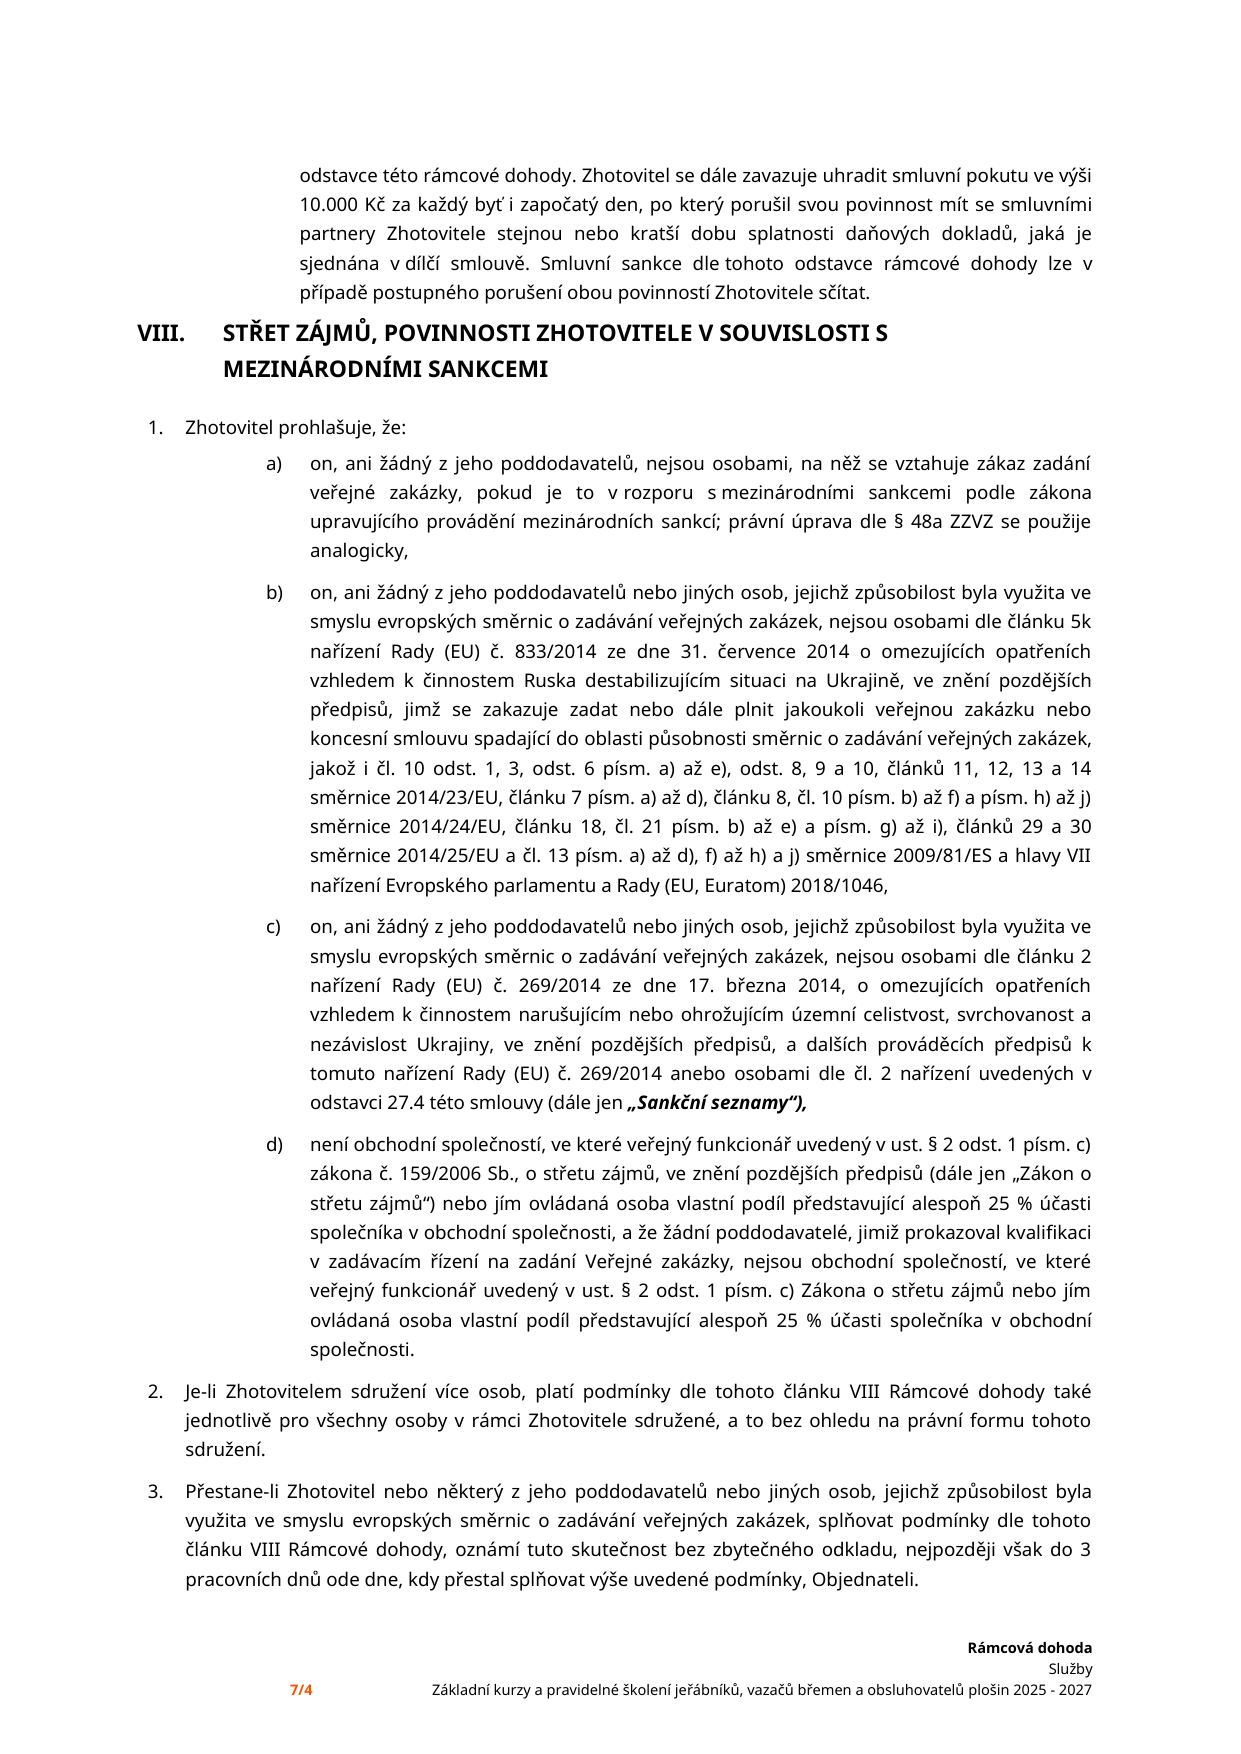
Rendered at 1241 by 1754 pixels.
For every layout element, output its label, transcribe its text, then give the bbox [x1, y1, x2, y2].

list STŘET ZÁJMŮ, POVINNOSTI ZHOTOVITELE V SOUVISLOSTI S MEZINÁRODNÍMI SANKCEMI [185, 317, 1093, 384]
list Zhotovitel prohlašuje, že: [148, 414, 1093, 440]
list Přestane-li Zhotovitel nebo některý z jeho poddodavatelů nebo jiných osob, jejichž způsobilost byla využita ve smyslu evropských směrnic o zadávání veřejných zakázek, splňovat podmínky dle tohoto článku VIII Rámcové dohody, oznámí tuto skutečnost bez zbytečného odkladu, nejpozději však do 3 pracovních dnů ode dne, kdy přestal splňovat výše uvedené podmínky, Objednateli. [148, 1478, 1093, 1592]
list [262, 159, 1093, 305]
text on, ani žádný z jeho poddodavatelů nebo jiných osob, jejichž způsobilost byla využita ve smyslu evropských směrnic o zadávání veřejných zakázek, nejsou osobami dle článku 2 nařízení Rady (EU) č. 269/2014 ze dne 17. března 2014, o omezujících opatřeních vzhledem k činnostem narušujícím nebo ohrožujícím územní celistvost, svrchovanost a nezávislost Ukrajiny, ve znění pozdějších předpisů, a dalších prováděcích předpisů k tomuto nařízení Rady (EU) č. 269/2014 anebo osobami dle čl. 2 nařízení uvedených v odstavci 27.4 této smlouvy (dále jen „Sankční seznamy“), [266, 914, 1093, 1115]
list Je-li Zhotovitelem sdružení více osob, platí podmínky dle tohoto článku VIII Rámcové dohody také jednotlivě pro všechny osoby v rámci Zhotovitele sdružené, a to bez ohledu na právní formu tohoto sdružení. [148, 1378, 1093, 1462]
text on, ani žádný z jeho poddodavatelů, nejsou osobami, na něž se vztahuje zákaz zadání veřejné zakázky, pokud je to v rozporu s mezinárodními sankcemi podle zákona upravujícího provádění mezinárodních sankcí; právní úprava dle § 48a ZZVZ se použije analogicky, [266, 450, 1093, 563]
text není obchodní společností, ve které veřejný funkcionář uvedený v ust. § 2 odst. 1 písm. c) zákona č. 159/2006 Sb., o střetu zájmů, ve znění pozdějších předpisů (dále jen „Zákon o střetu zájmů“) nebo jím ovládaná osoba vlastní podíl představující alespoň 25 % účasti společníka v obchodní společnosti, a že žádní poddodavatelé, jimiž prokazoval kvalifikaci v zadávacím řízení na zadání Veřejné zakázky, nejsou obchodní společností, ve které veřejný funkcionář uvedený v ust. § 2 odst. 1 písm. c) Zákona o střetu zájmů nebo jím ovládaná osoba vlastní podíl představující alespoň 25 % účasti společníka v obchodní společnosti. [266, 1131, 1093, 1362]
text on, ani žádný z jeho poddodavatelů nebo jiných osob, jejichž způsobilost byla využita ve smyslu evropských směrnic o zadávání veřejných zakázek, nejsou osobami dle článku 5k nařízení Rady (EU) č. 833/2014 ze dne 31. července 2014 o omezujících opatřeních vzhledem k činnostem Ruska destabilizujícím situaci na Ukrajině, ve znění pozdějších předpisů, jimž se zakazuje zadat nebo dále plnit jakoukoli veřejnou zakázku nebo koncesní smlouvu spadající do oblasti působnosti směrnic o zadávání veřejných zakázek, jakož i čl. 10 odst. 1, 3, odst. 6 písm. a) až e), odst. 8, 9 a 10, článků 11, 12, 13 a 14 směrnice 2014/23/EU, článku 7 písm. a) až d), článku 8, čl. 10 písm. b) až f) a písm. h) až j) směrnice 2014/24/EU, článku 18, čl. 21 písm. b) až e) a písm. g) až i), článků 29 a 30 směrnice 2014/25/EU a čl. 13 písm. a) až d), f) až h) a j) směrnice 2009/81/ES a hlavy VII nařízení Evropského parlamentu a Rady (EU, Euratom) 2018/1046, [266, 579, 1093, 898]
